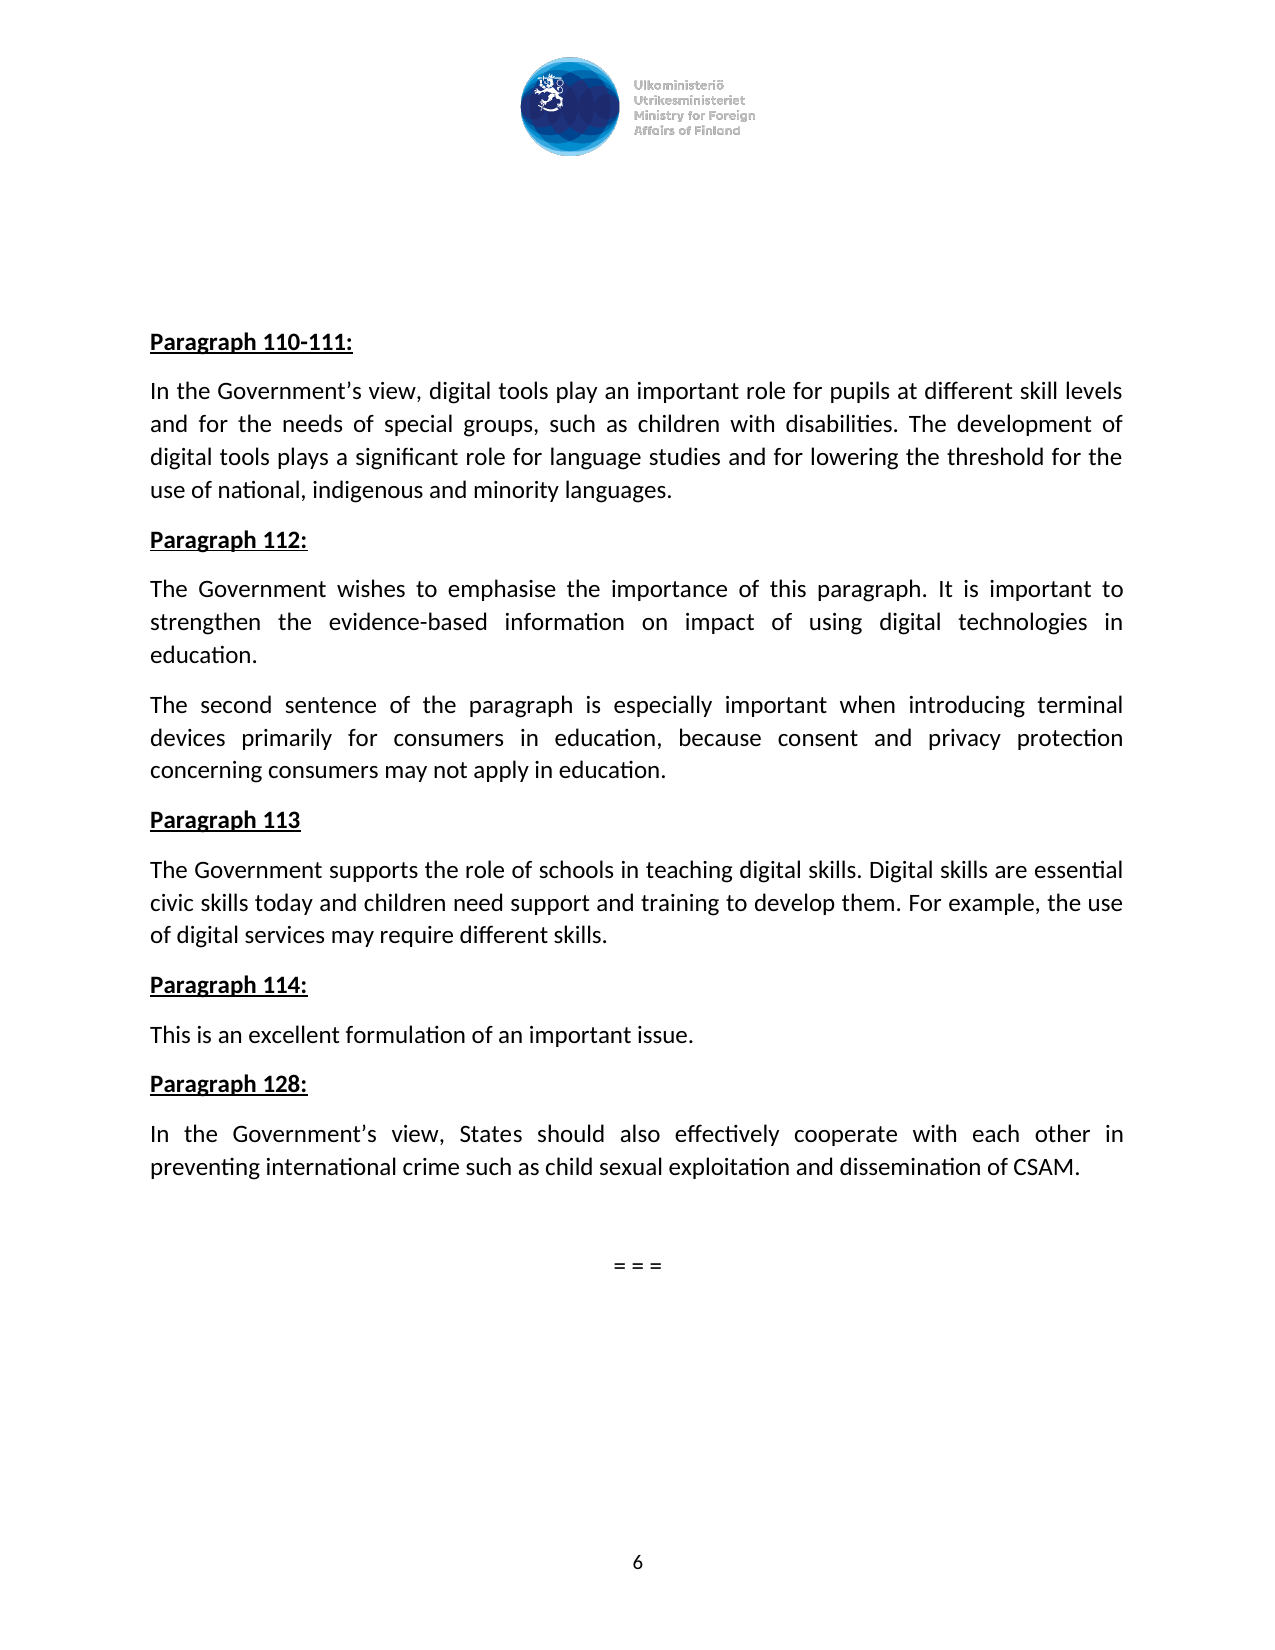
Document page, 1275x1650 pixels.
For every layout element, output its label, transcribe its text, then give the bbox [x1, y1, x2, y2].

text Paragraph 112: [150, 524, 1125, 554]
text = = = [150, 1250, 1125, 1281]
text In the Government’s view, digital tools play an important role for pupils at different skill levels and for the needs of special groups, such as children with disabilities. The development of digital tools plays a significant role for language studies and for lowering the threshold for the use of national, indigenous and minority languages. [150, 376, 1125, 505]
text The Government supports the role of schools in teaching digital skills. Digital skills are essential civic skills today and children need support and training to develop them. For example, the use of digital services may require different skills. [150, 854, 1125, 950]
text Paragraph 110-111: [150, 326, 1125, 356]
text The Government wishes to emphasise the importance of this paragraph. It is important to strengthen the evidence-based information on impact of using digital technologies in education. [150, 573, 1125, 670]
picture [369, 0, 906, 297]
text Paragraph 113 [150, 804, 1125, 835]
text In the Government’s view, States should also effectively cooperate with each other in preventing international crime such as child sexual exploitation and dissemination of CSAM. [150, 1118, 1125, 1181]
text The second sentence of the paragraph is especially important when introducing terminal devices primarily for consumers in education, because consent and privacy protection concerning consumers may not apply in education. [150, 689, 1125, 785]
text Paragraph 128: [150, 1068, 1125, 1099]
text This is an excellent formulation of an important issue. [150, 1019, 1125, 1049]
text Paragraph 114: [150, 969, 1125, 1000]
